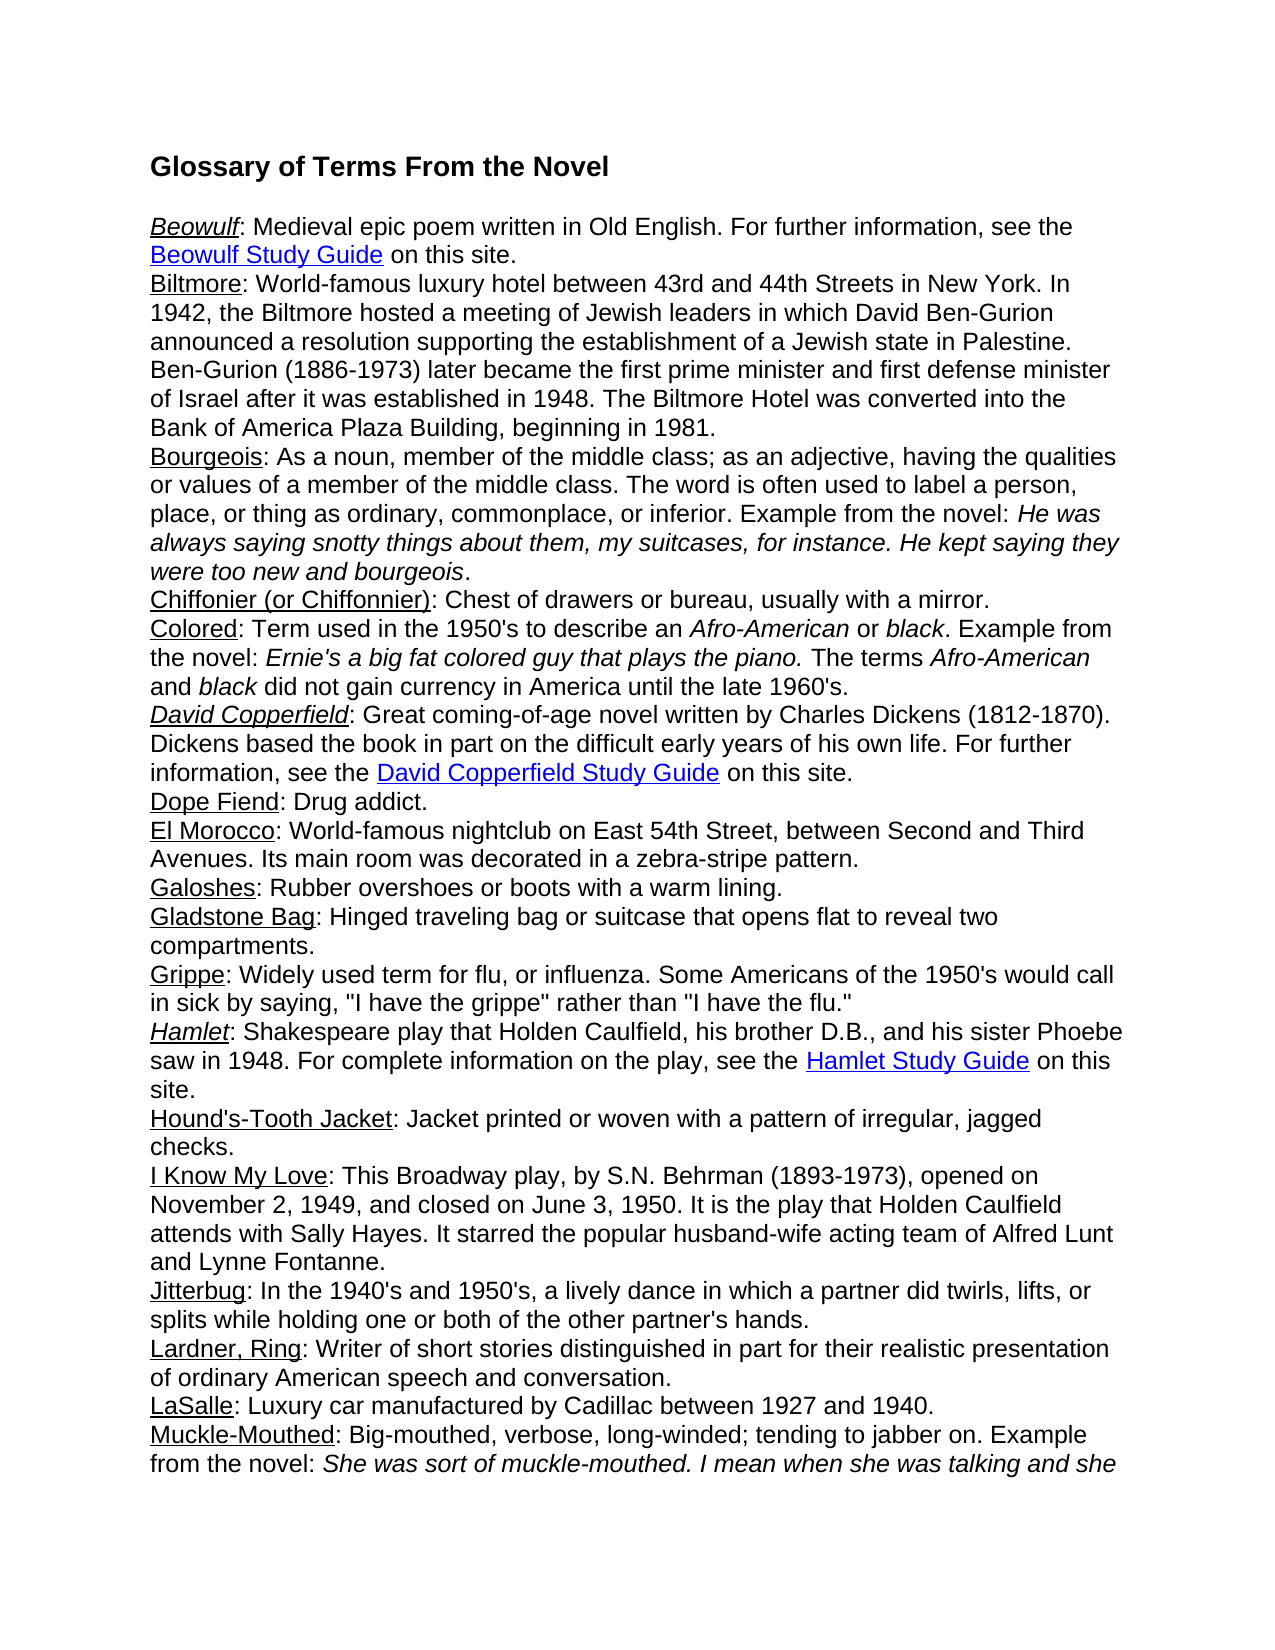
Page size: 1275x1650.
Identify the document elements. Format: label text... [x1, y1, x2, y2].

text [150, 212, 1125, 1477]
text Glossary of Terms From the Novel [150, 150, 1125, 182]
